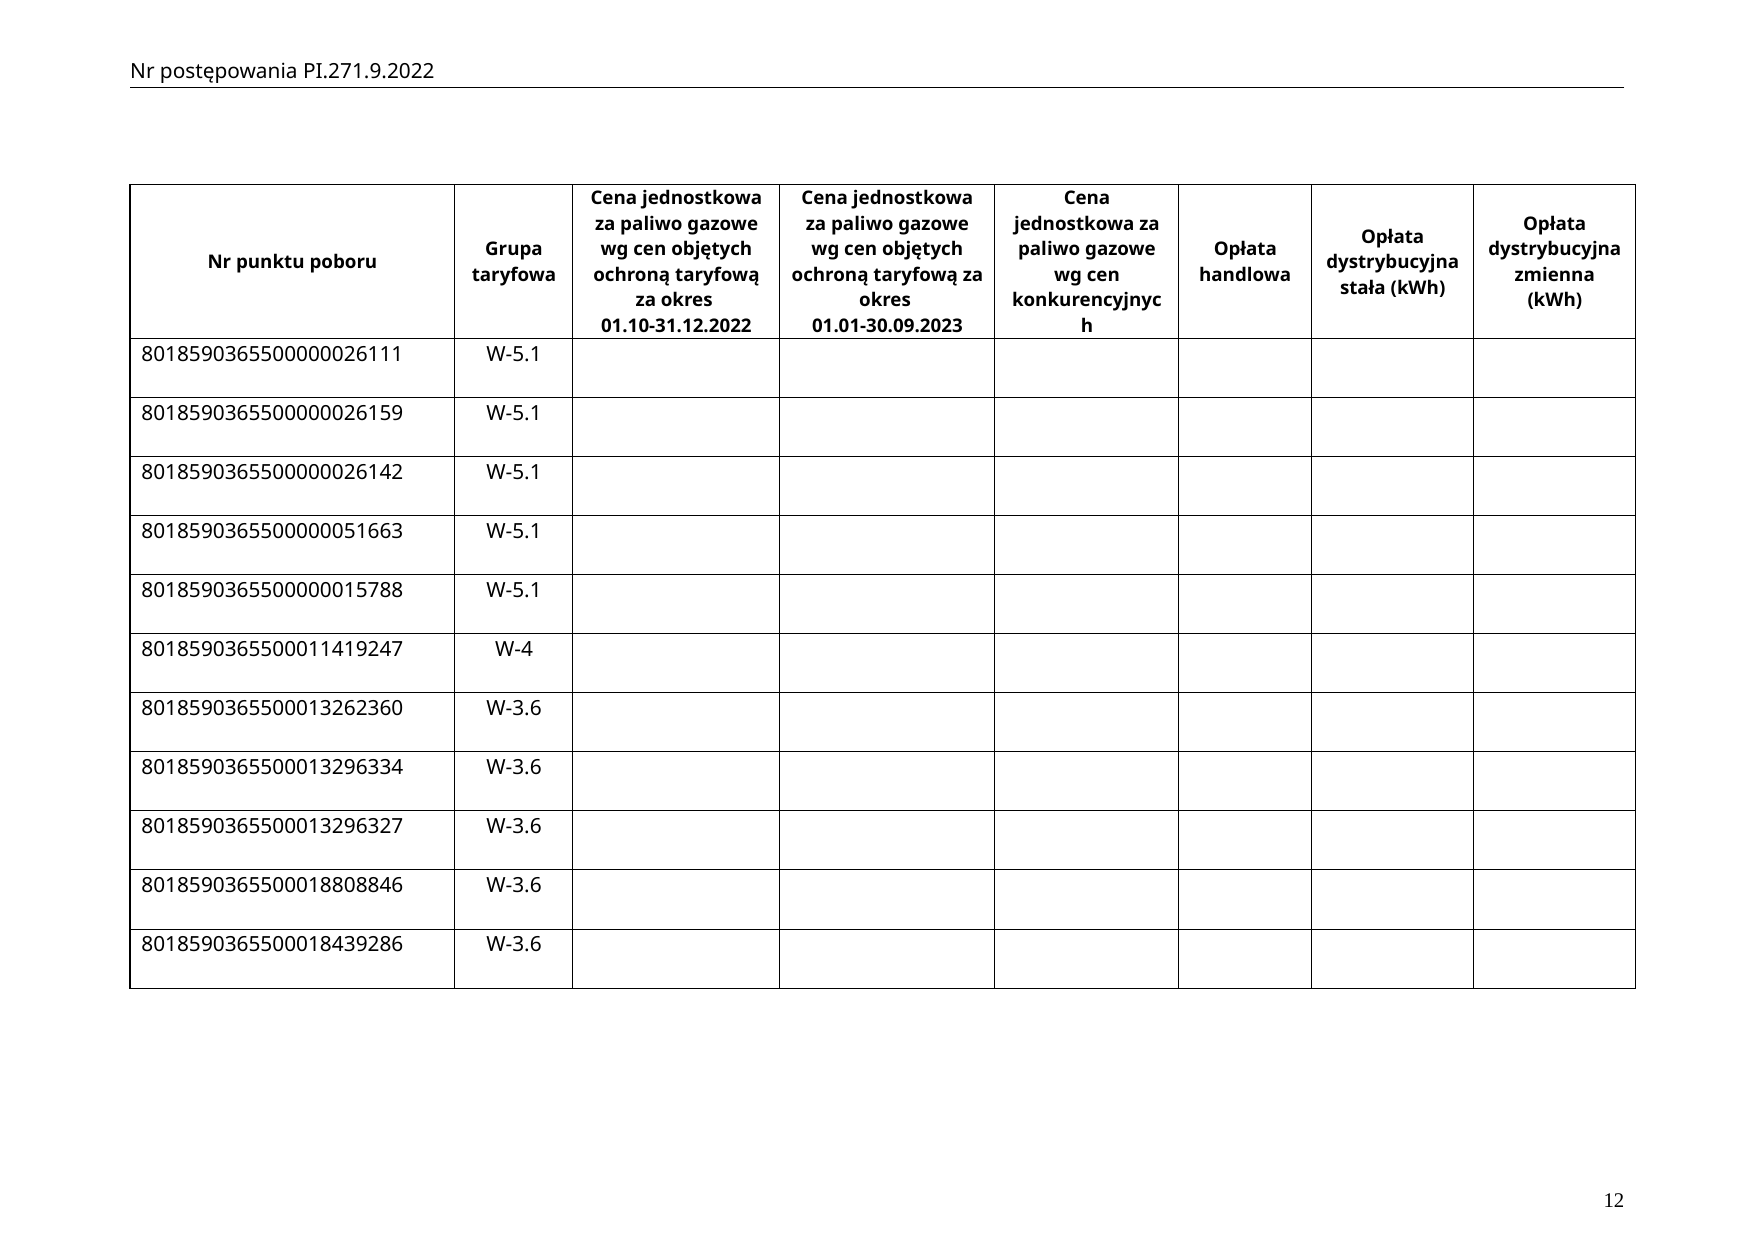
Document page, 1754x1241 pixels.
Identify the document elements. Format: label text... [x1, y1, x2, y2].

table_cell 8018590365500011419247 [131, 634, 454, 692]
table_cell 8018590365500013296327 [131, 811, 454, 869]
table_cell 8018590365500000015788 [131, 575, 454, 633]
table_cell [1474, 811, 1635, 869]
table_cell [995, 339, 1178, 397]
table_cell [1179, 811, 1311, 869]
table_cell [1312, 870, 1473, 928]
table_cell W-3.6 [455, 811, 572, 869]
table_cell [1179, 752, 1311, 810]
table_cell 8018590365500013262360 [131, 693, 454, 751]
table_cell [1312, 693, 1473, 751]
table_cell [995, 693, 1178, 751]
table_header Opłata dystrybucyjna zmienna (kWh) [1474, 185, 1635, 338]
table_cell [995, 575, 1178, 633]
table_cell [573, 752, 779, 810]
table_cell W-3.6 [455, 930, 572, 987]
table_cell 8018590365500000026142 [131, 457, 454, 515]
table_cell [780, 693, 994, 751]
table_cell [780, 870, 994, 928]
table_header Cena jednostkowa za paliwo gazowe wg cen konkurencyjnych [995, 185, 1178, 338]
table_cell [573, 339, 779, 397]
table_cell [995, 634, 1178, 692]
table_cell [1474, 930, 1635, 987]
table_cell [573, 811, 779, 869]
table_cell [573, 516, 779, 574]
table_cell [780, 516, 994, 574]
table_cell [1474, 398, 1635, 456]
table_cell [573, 930, 779, 987]
table_cell [1474, 339, 1635, 397]
table_cell [1179, 398, 1311, 456]
table_cell [995, 457, 1178, 515]
table_cell [1474, 516, 1635, 574]
table_cell [1312, 752, 1473, 810]
table_cell [1474, 693, 1635, 751]
table_cell W-5.1 [455, 516, 572, 574]
table_cell W-5.1 [455, 398, 572, 456]
table_cell 8018590365500018439286 [131, 930, 454, 987]
table_header Opłata dystrybucyjna stała (kWh) [1312, 185, 1473, 338]
table_cell [780, 575, 994, 633]
table_cell [1474, 575, 1635, 633]
table_cell [995, 752, 1178, 810]
table_cell [1179, 693, 1311, 751]
table_cell [1179, 634, 1311, 692]
table_cell 8018590365500000026111 [131, 339, 454, 397]
table_cell W-3.6 [455, 752, 572, 810]
table_header Cena jednostkowa za paliwo gazowe wg cen objętych ochroną taryfową za okres 01.01-30.09.2023 [780, 185, 994, 338]
table_cell W-5.1 [455, 457, 572, 515]
table_cell [573, 693, 779, 751]
table_cell [780, 634, 994, 692]
table_cell [1179, 575, 1311, 633]
table_cell 8018590365500013296334 [131, 752, 454, 810]
table_cell [780, 811, 994, 869]
table_cell [573, 870, 779, 928]
table_cell [1474, 634, 1635, 692]
table_cell [1474, 457, 1635, 515]
table_cell [1474, 870, 1635, 928]
table_cell [780, 339, 994, 397]
table_cell [1312, 811, 1473, 869]
table_cell [1179, 457, 1311, 515]
table_cell [1312, 457, 1473, 515]
table_cell W-3.6 [455, 870, 572, 928]
table_cell [1179, 870, 1311, 928]
table_cell W-5.1 [455, 339, 572, 397]
table_cell [1312, 634, 1473, 692]
table_cell [1179, 339, 1311, 397]
table_cell [780, 398, 994, 456]
table_header Cena jednostkowa za paliwo gazowe wg cen objętych ochroną taryfową za okres 01.10-31.12.2022 [573, 185, 779, 338]
table_cell [1312, 930, 1473, 987]
table_header Nr punktu poboru [131, 185, 454, 338]
table_cell [780, 457, 994, 515]
table_cell [995, 930, 1178, 987]
table_cell [1312, 339, 1473, 397]
table_cell 8018590365500018808846 [131, 870, 454, 928]
table_cell [573, 634, 779, 692]
table_cell 8018590365500000026159 [131, 398, 454, 456]
table_cell [1312, 398, 1473, 456]
table_cell [573, 575, 779, 633]
table_cell [780, 930, 994, 987]
table_cell [995, 516, 1178, 574]
table_cell [1179, 930, 1311, 987]
table_cell [780, 752, 994, 810]
table_cell [1179, 516, 1311, 574]
table_cell [995, 870, 1178, 928]
table_cell 8018590365500000051663 [131, 516, 454, 574]
table_cell [1474, 752, 1635, 810]
table_cell W-3.6 [455, 693, 572, 751]
table_header Opłata handlowa [1179, 185, 1311, 338]
table_cell W-5.1 [455, 575, 572, 633]
table_header Grupa taryfowa [455, 185, 572, 338]
table_cell [995, 811, 1178, 869]
table_cell [573, 398, 779, 456]
table_cell [1312, 575, 1473, 633]
table_cell [573, 457, 779, 515]
table_cell [1312, 516, 1473, 574]
table_cell [995, 398, 1178, 456]
table_cell W-4 [455, 634, 572, 692]
